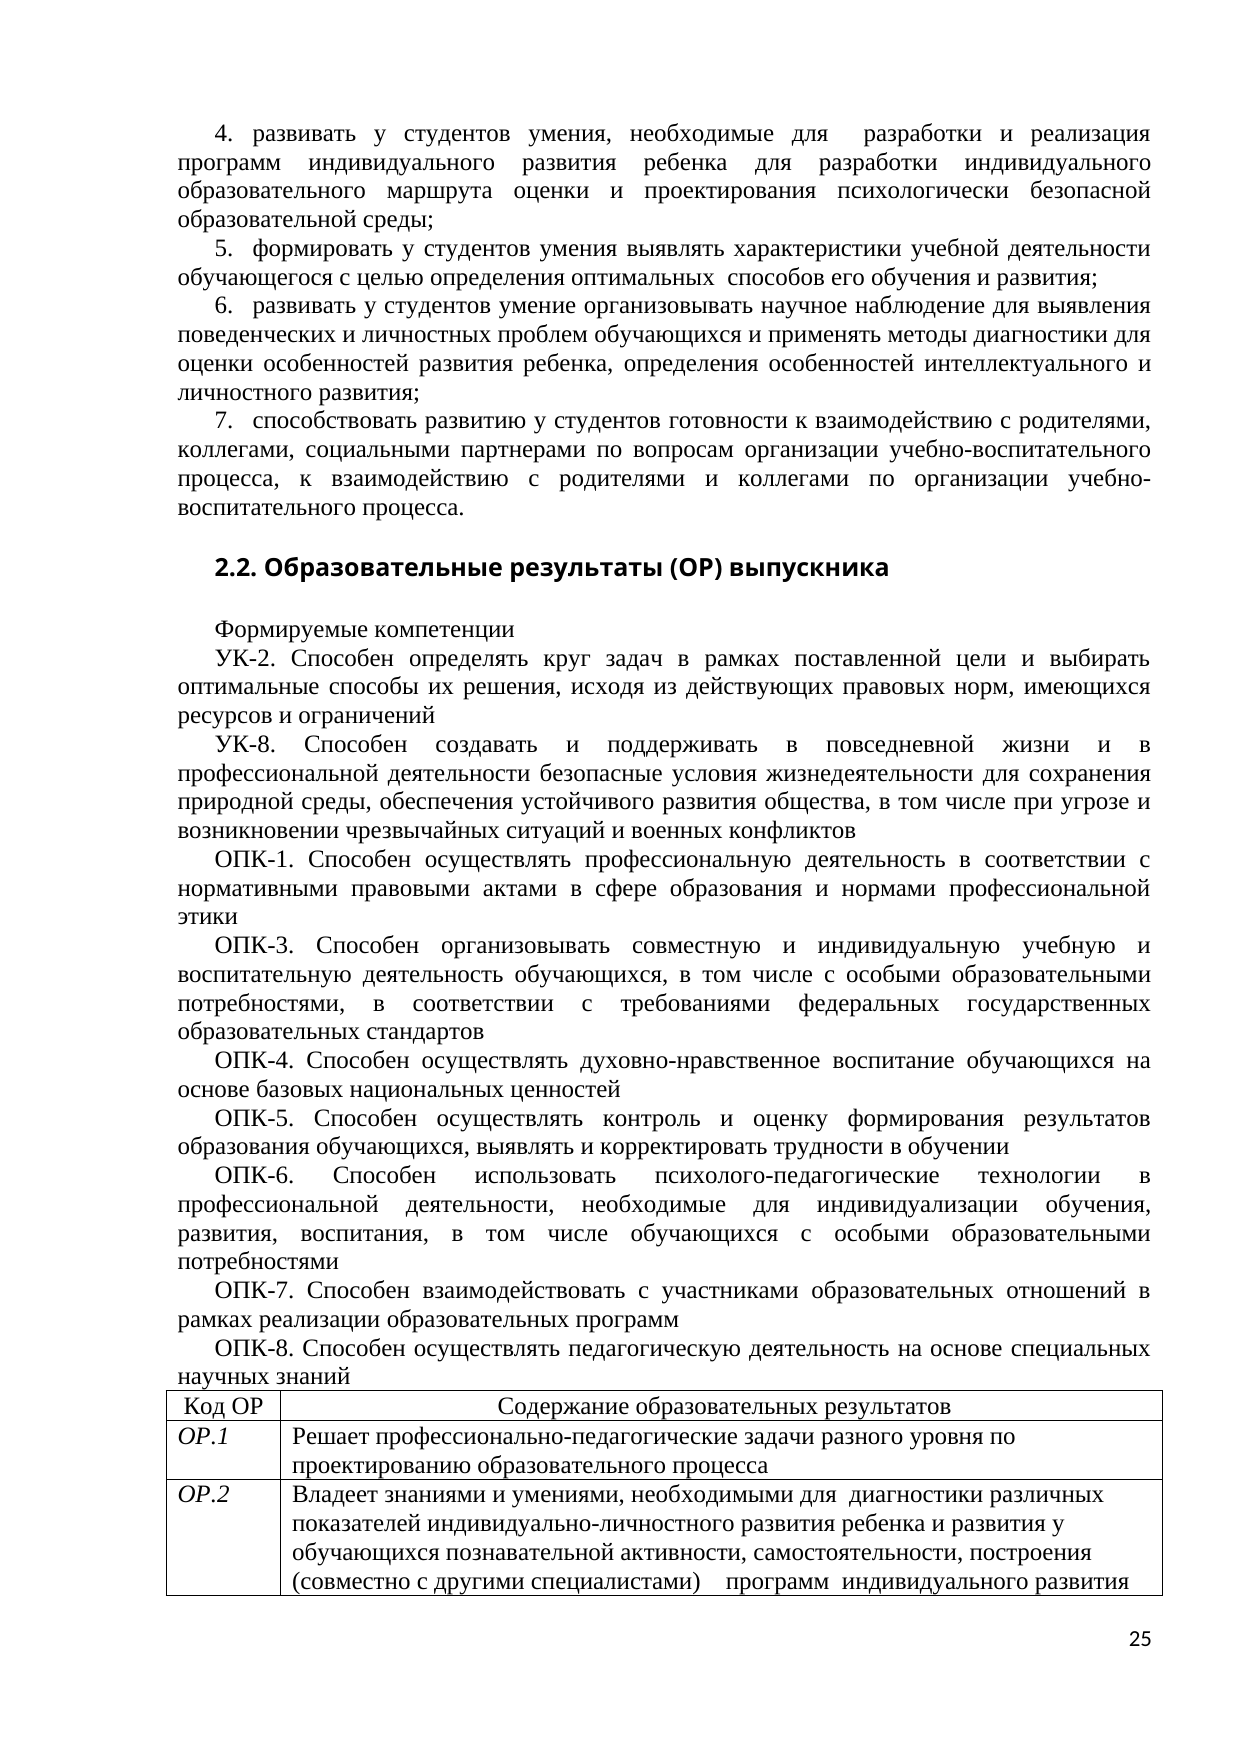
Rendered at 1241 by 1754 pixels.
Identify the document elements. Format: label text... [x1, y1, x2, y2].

list развивать у студентов умение организовывать научное наблюдение для выявления поведенческих и личностных проблем обучающихся и применять методы диагностики для оценки особенностей развития ребенка, определения особенностей интеллектуального и личностного развития; [177, 291, 1152, 406]
text УК-2. Способен определять круг задач в рамках поставленной цели и выбирать оптимальные способы их решения, исходя из действующих правовых норм, имеющихся ресурсов и ограничений [177, 643, 1152, 729]
text ОПК-5. Способен осуществлять контроль и оценку формирования результатов образования обучающихся, выявлять и корректировать трудности в обучении [177, 1103, 1152, 1160]
list способствовать развитию у студентов готовности к взаимодействию с родителями, коллегами, социальными партнерами по вопросам организации учебно-воспитательного процесса, к взаимодействию с родителями и коллегами по организации учебно-воспитательного процесса. [177, 406, 1152, 521]
text ОПК-8. Способен осуществлять педагогическую деятельность на основе специальных научных знаний [177, 1333, 1152, 1390]
text ОПК-1. Способен осуществлять профессиональную деятельность в соответствии с нормативными правовыми актами в сфере образования и нормами профессиональной этики [177, 844, 1152, 930]
list развивать у студентов умения, необходимые для разработки и реализация программ индивидуального развития ребенка для разработки индивидуального образовательного маршрута оценки и проектирования психологически безопасной образовательной среды; [177, 118, 1152, 233]
table_cell ОР.2 [167, 1480, 280, 1594]
table_header Код ОР [167, 1391, 280, 1420]
list 2.2. Образовательные результаты (ОР) выпускника [214, 549, 1152, 583]
text ОПК-3. Способен организовывать совместную и индивидуальную учебную и воспитательную деятельность обучающихся, в том числе с особыми образовательными потребностями, в соответствии с требованиями федеральных государственных образовательных стандартов [177, 930, 1152, 1045]
list формировать у студентов умения выявлять характеристики учебной деятельности обучающегося с целью определения оптимальных способов его обучения и развития; [177, 233, 1152, 291]
table_cell ОР.1 [167, 1421, 280, 1478]
table_cell Решает профессионально-педагогические задачи разного уровня по проектированию образовательного процесса [281, 1421, 1162, 1478]
table_header Содержание образовательных результатов [281, 1391, 1162, 1420]
text ОПК-4. Способен осуществлять духовно-нравственное воспитание обучающихся на основе базовых национальных ценностей [177, 1045, 1152, 1103]
text ОПК-7. Способен взаимодействовать с участниками образовательных отношений в рамках реализации образовательных программ [177, 1275, 1152, 1333]
list Формируемые компетенции [214, 614, 1152, 643]
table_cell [281, 1480, 1162, 1594]
text ОПК-6. Способен использовать психолого-педагогические технологии в профессиональной деятельности, необходимые для индивидуализации обучения, развития, воспитания, в том числе обучающихся с особыми образовательными потребностями [177, 1160, 1152, 1275]
text УК-8. Способен создавать и поддерживать в повседневной жизни и в профессиональной деятельности безопасные условия жизнедеятельности для сохранения природной среды, обеспечения устойчивого развития общества, в том числе при угрозе и возникновении чрезвычайных ситуаций и военных конфликтов [177, 729, 1152, 844]
